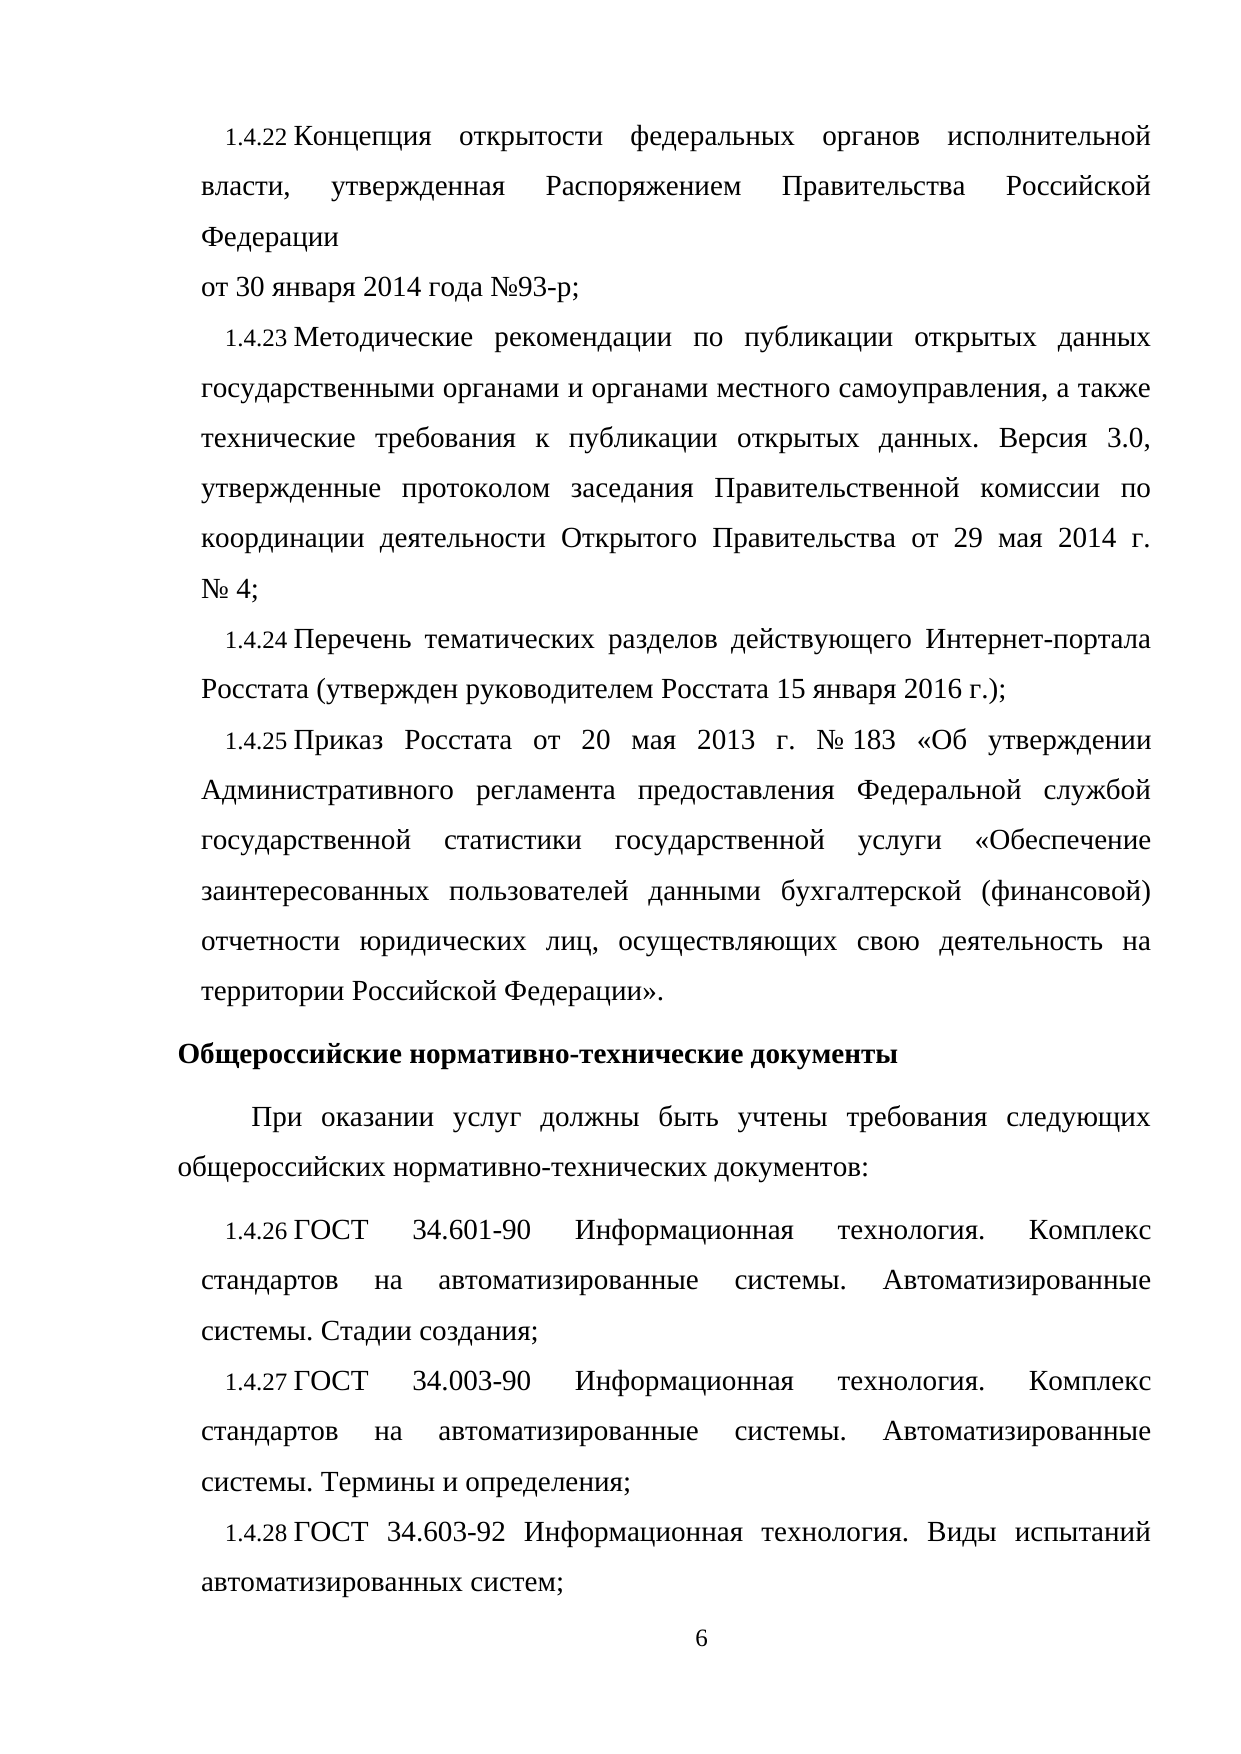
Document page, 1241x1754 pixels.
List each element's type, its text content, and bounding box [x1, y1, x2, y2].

list Приказ Росстата от 20 мая 2013 г. № 183 «Об утверждении Административного регламента предоставления Федеральной службой государственной статистики государственной услуги «Обеспечение заинтересованных пользователей данными бухгалтерской (финансовой) отчетности юридических лиц, осуществляющих свою деятельность на территории Российской Федерации». [201, 722, 1152, 1007]
list Методические рекомендации по публикации открытых данных государственными органами и органами местного самоуправления, а также технические требования к публикации открытых данных. Версия 3.0, утвержденные протоколом заседания Правительственной комиссии по координации деятельности Открытого Правительства от 29 мая 2014 г. № 4; [201, 319, 1152, 604]
text При оказании услуг должны быть учтены требования следующих общероссийских нормативно-технических документов: [177, 1099, 1152, 1183]
list Перечень тематических разделов действующего Интернет-портала Росстата (утвержден руководителем Росстата 15 января 2016 г.); [201, 621, 1152, 705]
subtitle Общероссийские нормативно-технические документы [177, 1036, 1152, 1070]
list ГОСТ 34.603-92 Информационная технология. Виды испытаний автоматизированных систем; [201, 1514, 1152, 1598]
list ГОСТ 34.003-90 Информационная технология. Комплекс стандартов на автоматизированные системы. Автоматизированные системы. Термины и определения; [201, 1363, 1152, 1497]
list Концепция открытости федеральных органов исполнительной власти, утвержденная Распоряжением Правительства Российской Федерации от 30 января 2014 года №93-р; [201, 118, 1152, 303]
list ГОСТ 34.601-90 Информационная технология. Комплекс стандартов на автоматизированные системы. Автоматизированные системы. Стадии создания; [201, 1212, 1152, 1346]
